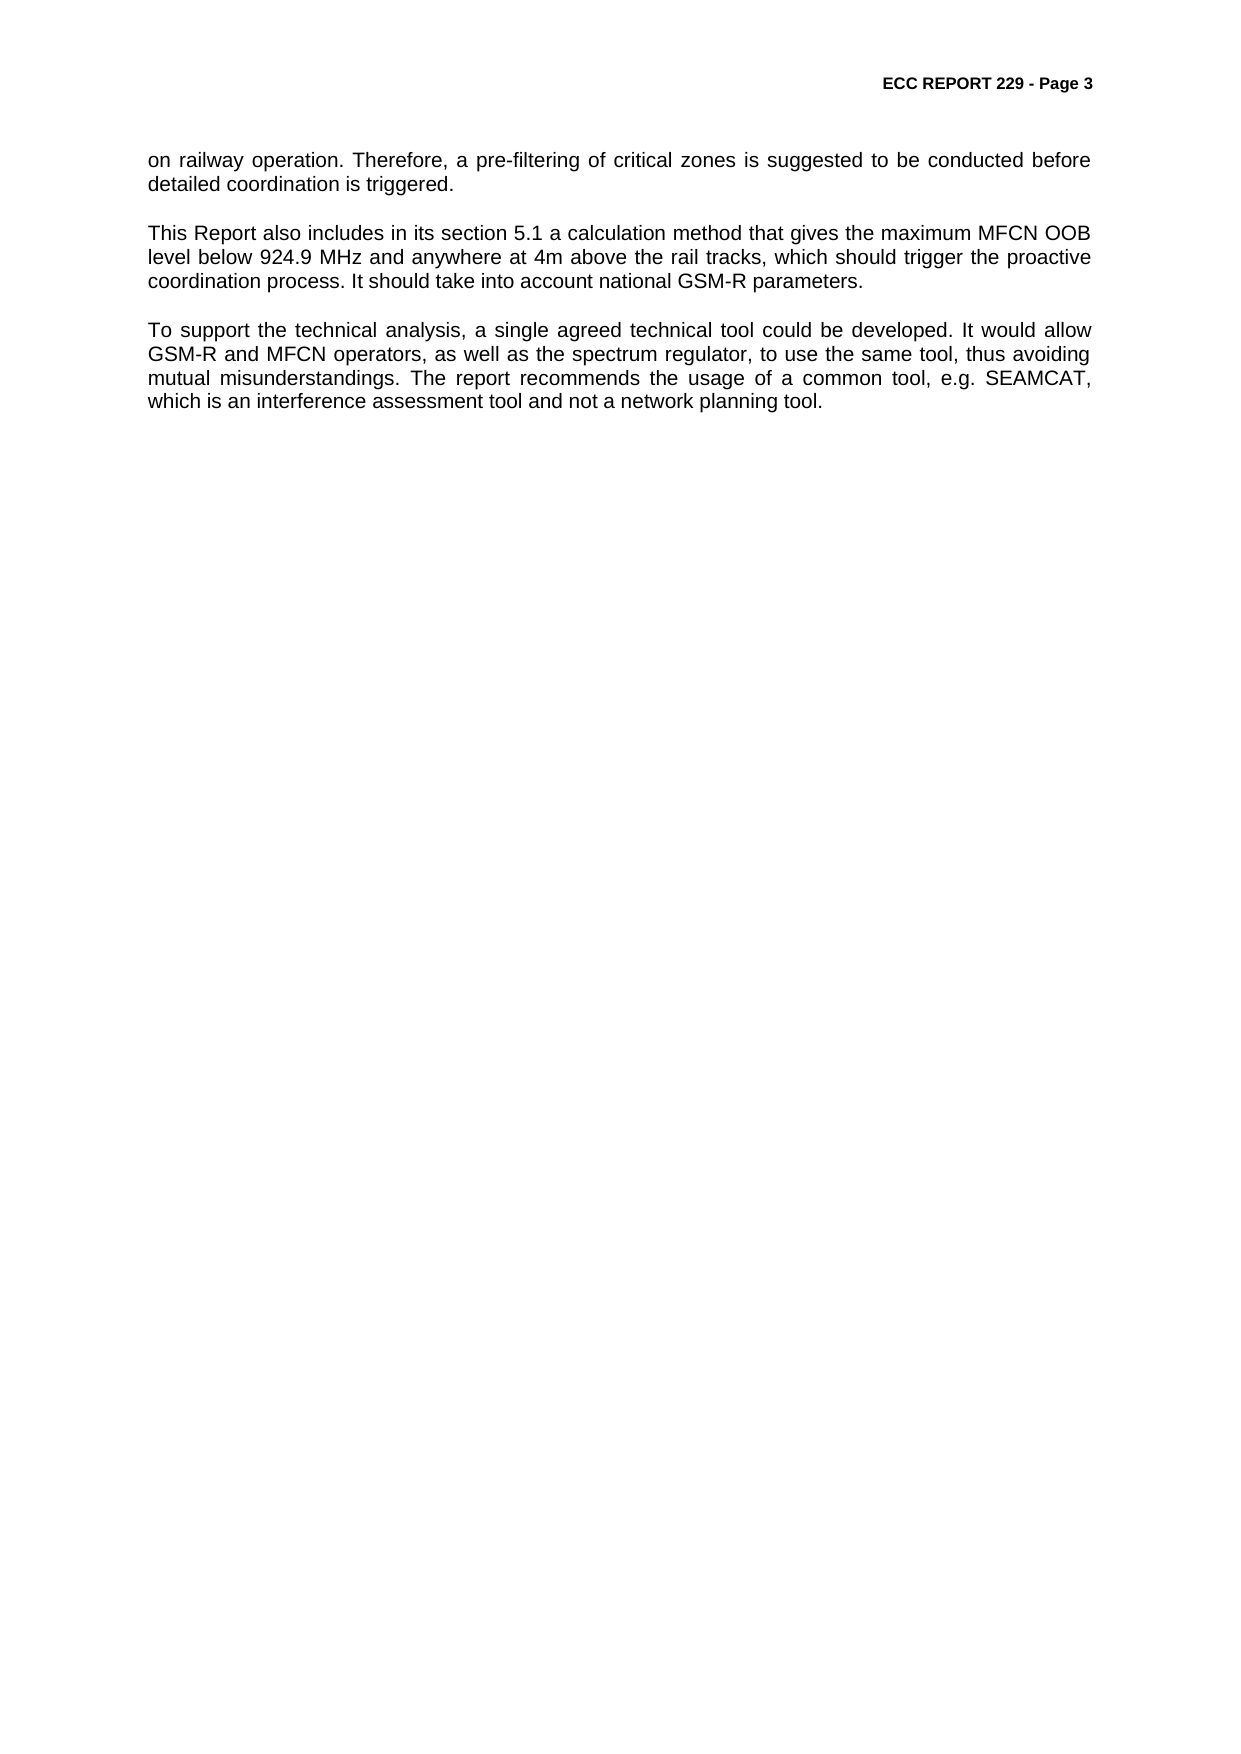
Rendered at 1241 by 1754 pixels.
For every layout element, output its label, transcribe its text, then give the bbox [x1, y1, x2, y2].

text This Report also includes in its section 5.1 a calculation method that gives the maximum MFCN OOB level below 924.9 MHz and anywhere at 4m above the rail tracks, which should trigger the proactive coordination process. It should take into account national GSM-R parameters. [148, 221, 1093, 292]
text To support the technical analysis, a single agreed technical tool could be developed. It would allow GSM-R and MFCN operators, as well as the spectrum regulator, to use the same tool, thus avoiding mutual misunderstandings. The report recommends the usage of a common tool, e.g. SEAMCAT, which is an interference assessment tool and not a network planning tool. [148, 317, 1093, 413]
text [148, 148, 1093, 196]
